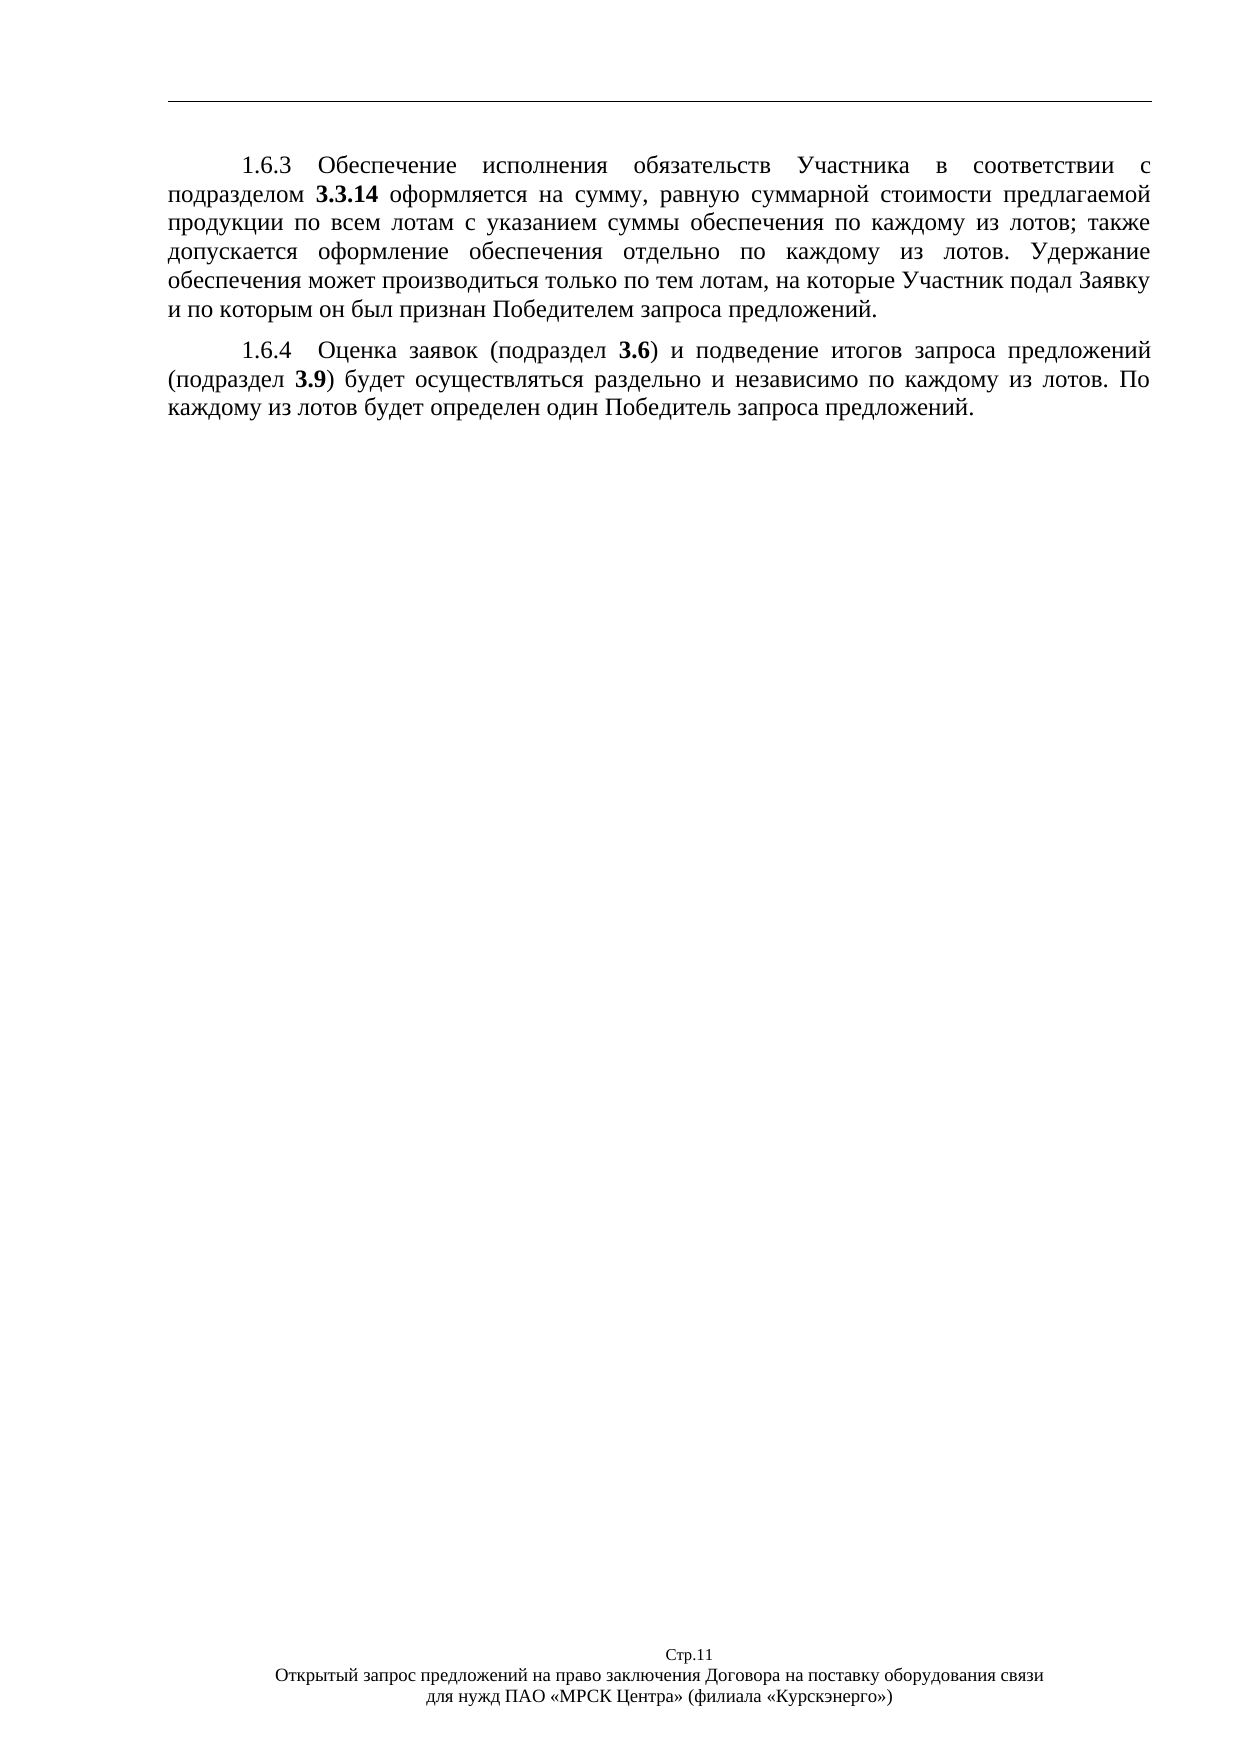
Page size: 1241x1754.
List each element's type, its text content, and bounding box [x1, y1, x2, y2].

subtitle Обеспечение исполнения обязательств Участника в соответствии с подразделом 3.3.14 оформляется на сумму, равную суммарной стоимости предлагаемой продукции по всем лотам с указанием суммы обеспечения по каждому из лотов; также допускается оформление обеспечения отдельно по каждому из лотов. Удержание обеспечения может производиться только по тем лотам, на которые Участник подал Заявку и по которым он был признан Победителем запроса предложений. [168, 150, 1152, 322]
subtitle Оценка заявок (подраздел 3.6) и подведение итогов запроса предложений (подраздел 3.9) будет осуществляться раздельно и независимо по каждому из лотов. По каждому из лотов будет определен один Победитель запроса предложений. [168, 335, 1152, 421]
